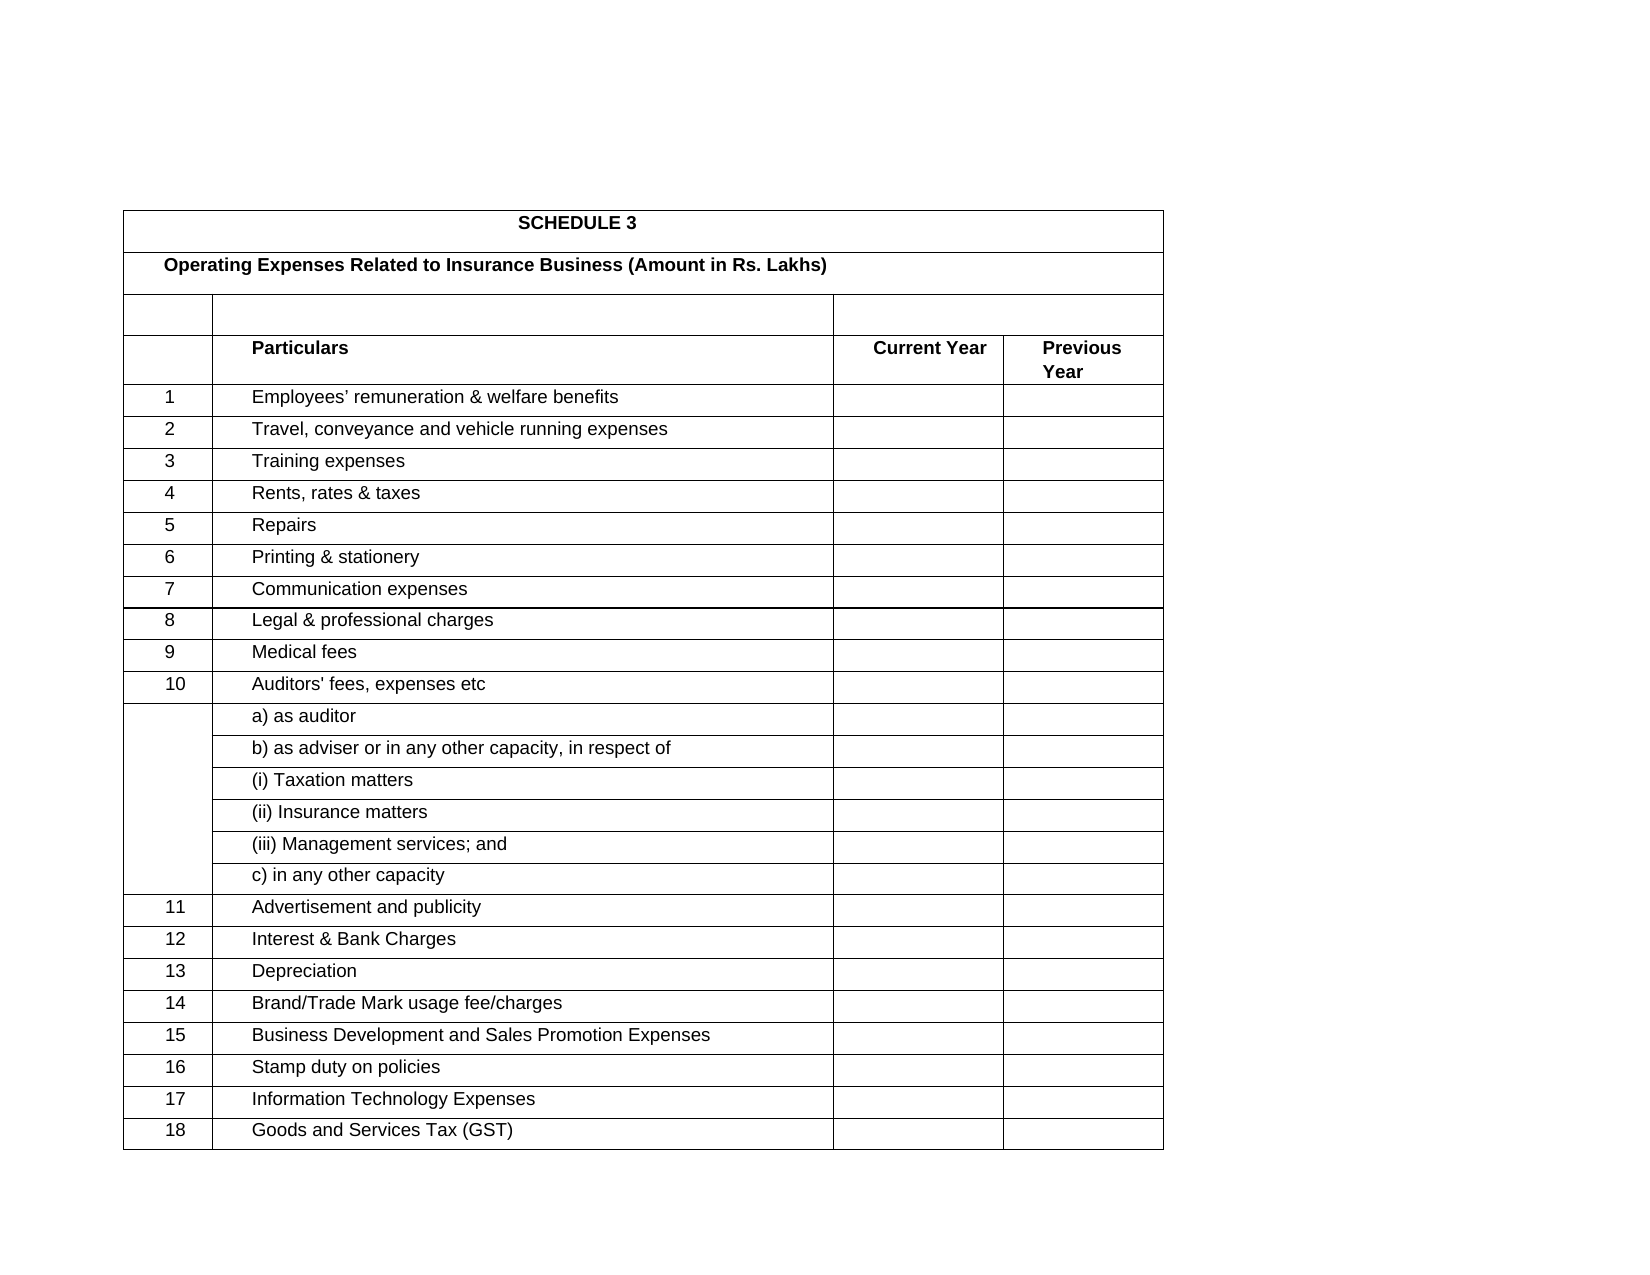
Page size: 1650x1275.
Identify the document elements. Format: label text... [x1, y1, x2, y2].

table_cell Depreciation [213, 959, 833, 990]
table_cell Rents, rates & taxes [213, 481, 833, 512]
table_cell [1004, 1055, 1163, 1086]
table_cell Auditors' fees, expenses etc [213, 672, 833, 703]
table_cell [1004, 1119, 1163, 1149]
table_cell Current Year [834, 336, 1003, 384]
table_cell [834, 609, 1003, 639]
table_cell [834, 545, 1003, 576]
table_cell Goods and Services Tax (GST) [213, 1119, 833, 1149]
table_cell [834, 991, 1003, 1022]
table_cell [834, 577, 1003, 607]
table_cell [834, 927, 1003, 958]
table_cell [834, 385, 1003, 416]
table_cell [834, 481, 1003, 512]
table_cell [1004, 609, 1163, 639]
table_header [1003, 211, 1163, 252]
table_cell 12 [124, 927, 212, 958]
table_cell [834, 640, 1003, 671]
table_cell Medical fees [213, 640, 833, 671]
table_cell 7 [124, 577, 212, 607]
table_cell [834, 295, 1003, 335]
table_cell Particulars [213, 336, 833, 384]
table_cell Operating Expenses Related to Insurance Business (Amount in Rs. Lakhs) [124, 253, 1003, 294]
table_cell [1004, 736, 1163, 767]
table_cell 16 [124, 1055, 212, 1086]
table_cell 5 [124, 513, 212, 544]
table_cell 2 [124, 417, 212, 448]
table_cell [1004, 800, 1163, 831]
table_cell [1004, 1023, 1163, 1054]
table_cell (ii) Insurance matters [213, 800, 833, 831]
table_cell [834, 1055, 1003, 1086]
table_cell [834, 800, 1003, 831]
table_cell Employees’ remuneration & welfare benefits [213, 385, 833, 416]
table_cell 17 [124, 1087, 212, 1117]
table_cell Information Technology Expenses [213, 1087, 833, 1117]
table_cell Advertisement and publicity [213, 895, 833, 926]
table_cell 13 [124, 959, 212, 990]
table_cell [213, 295, 833, 335]
table_cell 9 [124, 640, 212, 671]
table_cell Repairs [213, 513, 833, 544]
table_cell [834, 959, 1003, 990]
table_cell 6 [124, 545, 212, 576]
table_cell Communication expenses [213, 577, 833, 607]
table_cell [1004, 672, 1163, 703]
table_cell [834, 736, 1003, 767]
table_cell [1004, 640, 1163, 671]
table_cell [834, 1087, 1003, 1117]
table_cell 15 [124, 1023, 212, 1054]
table_cell 3 [124, 449, 212, 480]
table_cell Printing & stationery [213, 545, 833, 576]
table_cell [1004, 545, 1163, 576]
table_cell c) in any other capacity [213, 864, 833, 894]
table_cell [834, 417, 1003, 448]
table_cell [1004, 513, 1163, 544]
table_cell [834, 864, 1003, 894]
table_cell [124, 295, 212, 335]
table_cell [834, 895, 1003, 926]
table_cell [834, 1023, 1003, 1054]
table_cell [834, 768, 1003, 799]
table_cell Business Development and Sales Promotion Expenses [213, 1023, 833, 1054]
table_cell (iii) Management services; and [213, 832, 833, 862]
table_cell 18 [124, 1119, 212, 1149]
table_cell 8 [124, 609, 212, 639]
table_cell 1 [124, 385, 212, 416]
table_cell Stamp duty on policies [213, 1055, 833, 1086]
table_cell [1004, 577, 1163, 607]
table_cell [1004, 417, 1163, 448]
table_cell 10 [124, 672, 212, 703]
table_cell [1004, 832, 1163, 862]
table_cell [834, 672, 1003, 703]
table_cell Interest & Bank Charges [213, 927, 833, 958]
table_cell Previous Year [1004, 336, 1163, 384]
table_cell [1004, 385, 1163, 416]
table_cell [1004, 959, 1163, 990]
table_cell 11 [124, 895, 212, 926]
table_cell [834, 832, 1003, 862]
table_cell Travel, conveyance and vehicle running expenses [213, 417, 833, 448]
table_cell [1004, 768, 1163, 799]
table_cell [1004, 481, 1163, 512]
table_cell [1004, 927, 1163, 958]
table_cell (i) Taxation matters [213, 768, 833, 799]
table_cell [1004, 704, 1163, 735]
table_cell [1004, 449, 1163, 480]
table_cell Brand/Trade Mark usage fee/charges [213, 991, 833, 1022]
table_cell [124, 336, 212, 384]
table_cell [1003, 253, 1163, 294]
table_cell [1003, 295, 1163, 335]
table_cell [1004, 991, 1163, 1022]
table_cell Training expenses [213, 449, 833, 480]
table_cell [834, 513, 1003, 544]
table_cell [124, 704, 212, 894]
table_cell [1004, 895, 1163, 926]
table_cell [834, 704, 1003, 735]
table_cell [834, 449, 1003, 480]
table_cell b) as adviser or in any other capacity, in respect of [213, 736, 833, 767]
table_cell [1004, 1087, 1163, 1117]
table_cell [1004, 864, 1163, 894]
table_header SCHEDULE 3 [124, 211, 1003, 252]
table_cell 4 [124, 481, 212, 512]
table_cell 14 [124, 991, 212, 1022]
table_cell a) as auditor [213, 704, 833, 735]
table_cell Legal & professional charges [213, 609, 833, 639]
table_cell [834, 1119, 1003, 1149]
